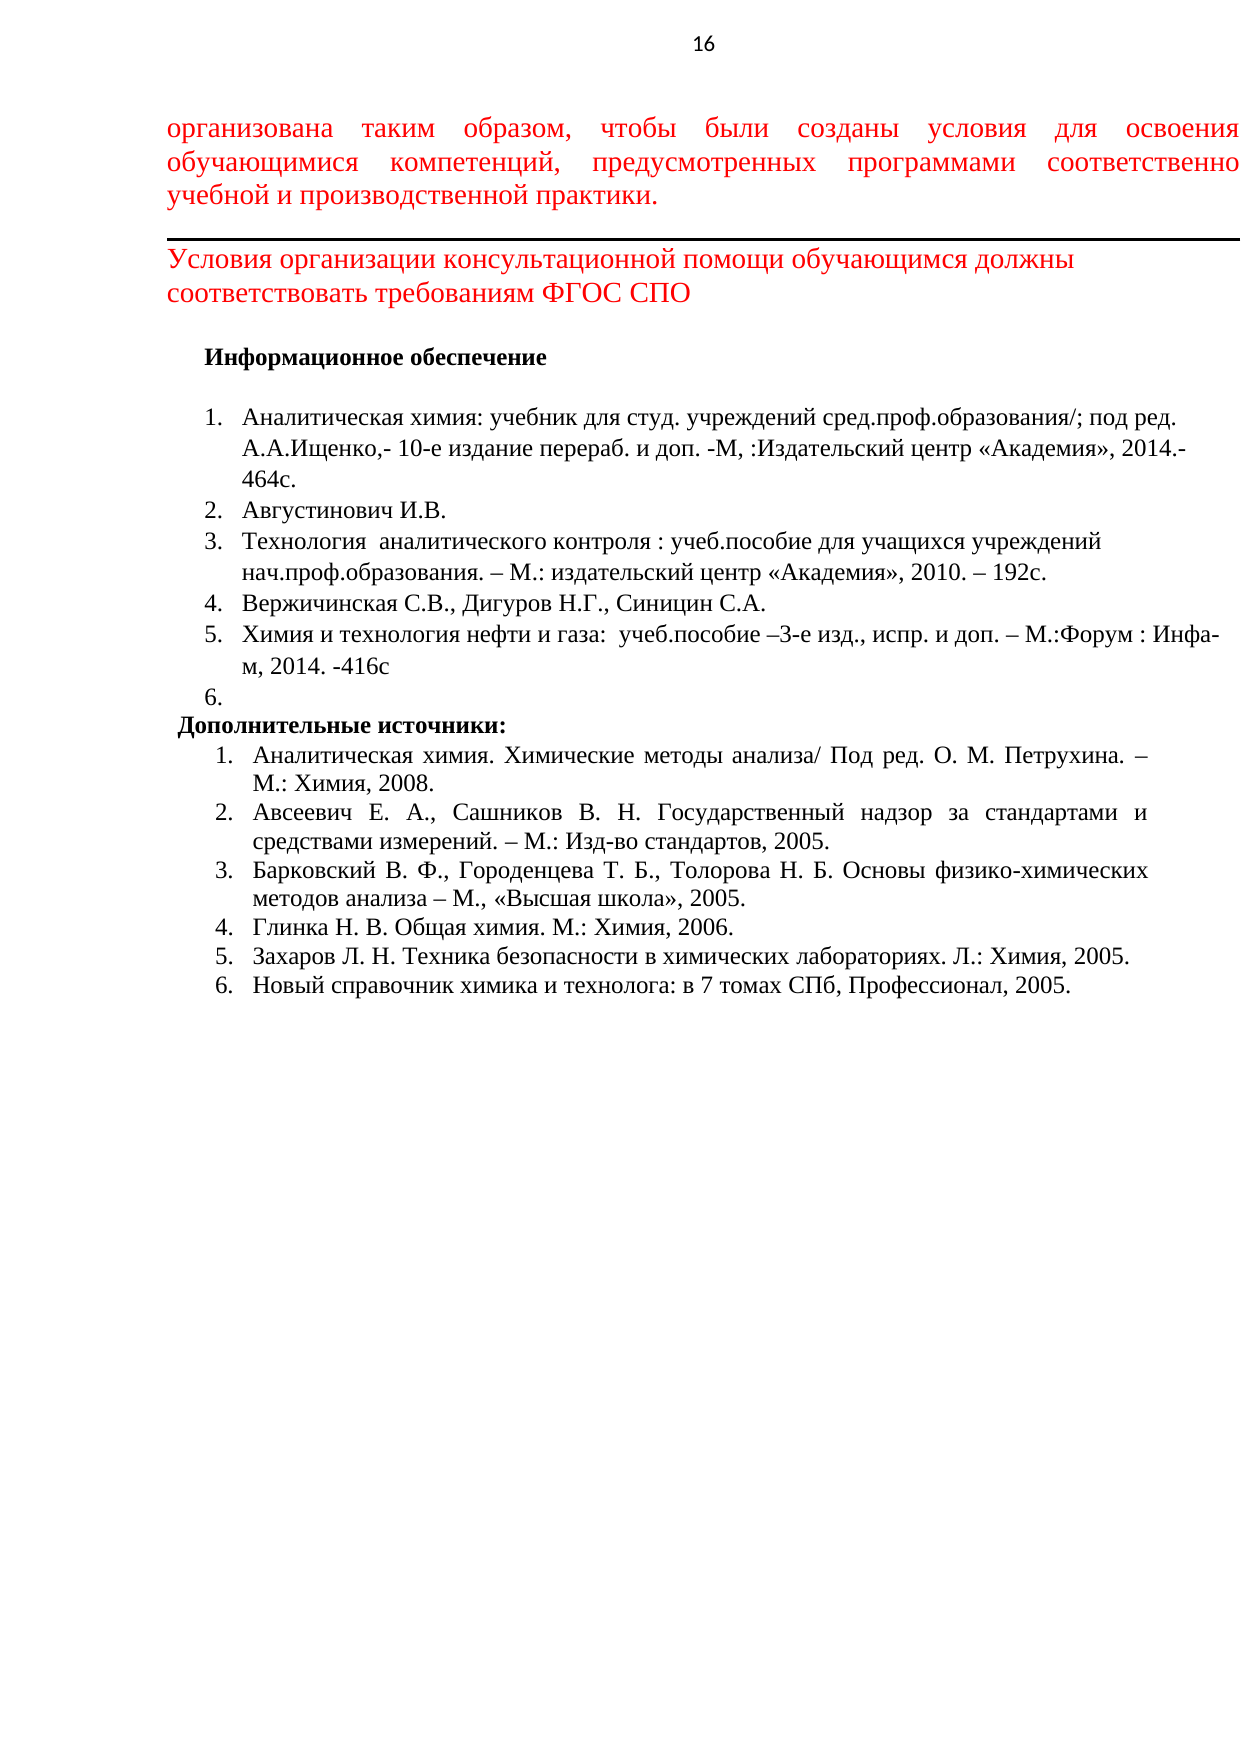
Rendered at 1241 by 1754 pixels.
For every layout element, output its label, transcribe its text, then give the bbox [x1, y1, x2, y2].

list Технология аналитического контроля : учеб.пособие для учащихся учреждений нач.проф.образования. – М.: издательский центр «Академия», 2010. – 192с. [204, 524, 1240, 586]
list Захаров Л. Н. Техника безопасности в химических лабораториях. Л.: Химия, 2005. [215, 941, 1240, 970]
list Информационное обеспечение [177, 342, 1240, 371]
list Вержичинская С.В., Дигуров Н.Г., Синицин С.А. [204, 586, 1240, 617]
list Барковский В. Ф., Городенцева Т. Б., Толорова Н. Б. Основы физико-химических методов анализа – М., «Высшая школа», 2005. [215, 855, 1152, 912]
picture [186, 740, 1055, 1296]
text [167, 110, 1240, 238]
list Химия и технология нефти и газа: учеб.пособие –3-е изд., испр. и доп. – М.:Форум : Инфа-м, 2014. -416с [204, 617, 1240, 679]
picture [186, 458, 1055, 711]
list Глинка Н. В. Общая химия. М.: Химия, 2006. [215, 912, 1240, 941]
text Дополнительные источники: [177, 711, 1091, 740]
list Августинович И.В. [204, 493, 1240, 524]
list Авсеевич Е. А., Сашников В. Н. Государственный надзор за стандартами и средствами измерений. – М.: Изд-во стандартов, 2005. [215, 797, 1151, 855]
list Аналитическая химия: учебник для студ. учреждений сред.проф.образования/; под ред. А.А.Ищенко,- 10-е издание перераб. и доп. -М, :Издательский центр «Академия», 2014.-464с. [204, 399, 1240, 493]
list Новый справочник химика и технолога: в 7 томах СПб, Профессионал, 2005. [215, 970, 1240, 998]
text Условия организации консультационной помощи обучающимся должны соответствовать требованиям ФГОС СПО [167, 241, 1240, 308]
list Аналитическая химия. Химические методы анализа/ Под ред. О. М. Петрухина. – М.: Химия, 2008. [215, 740, 1152, 797]
